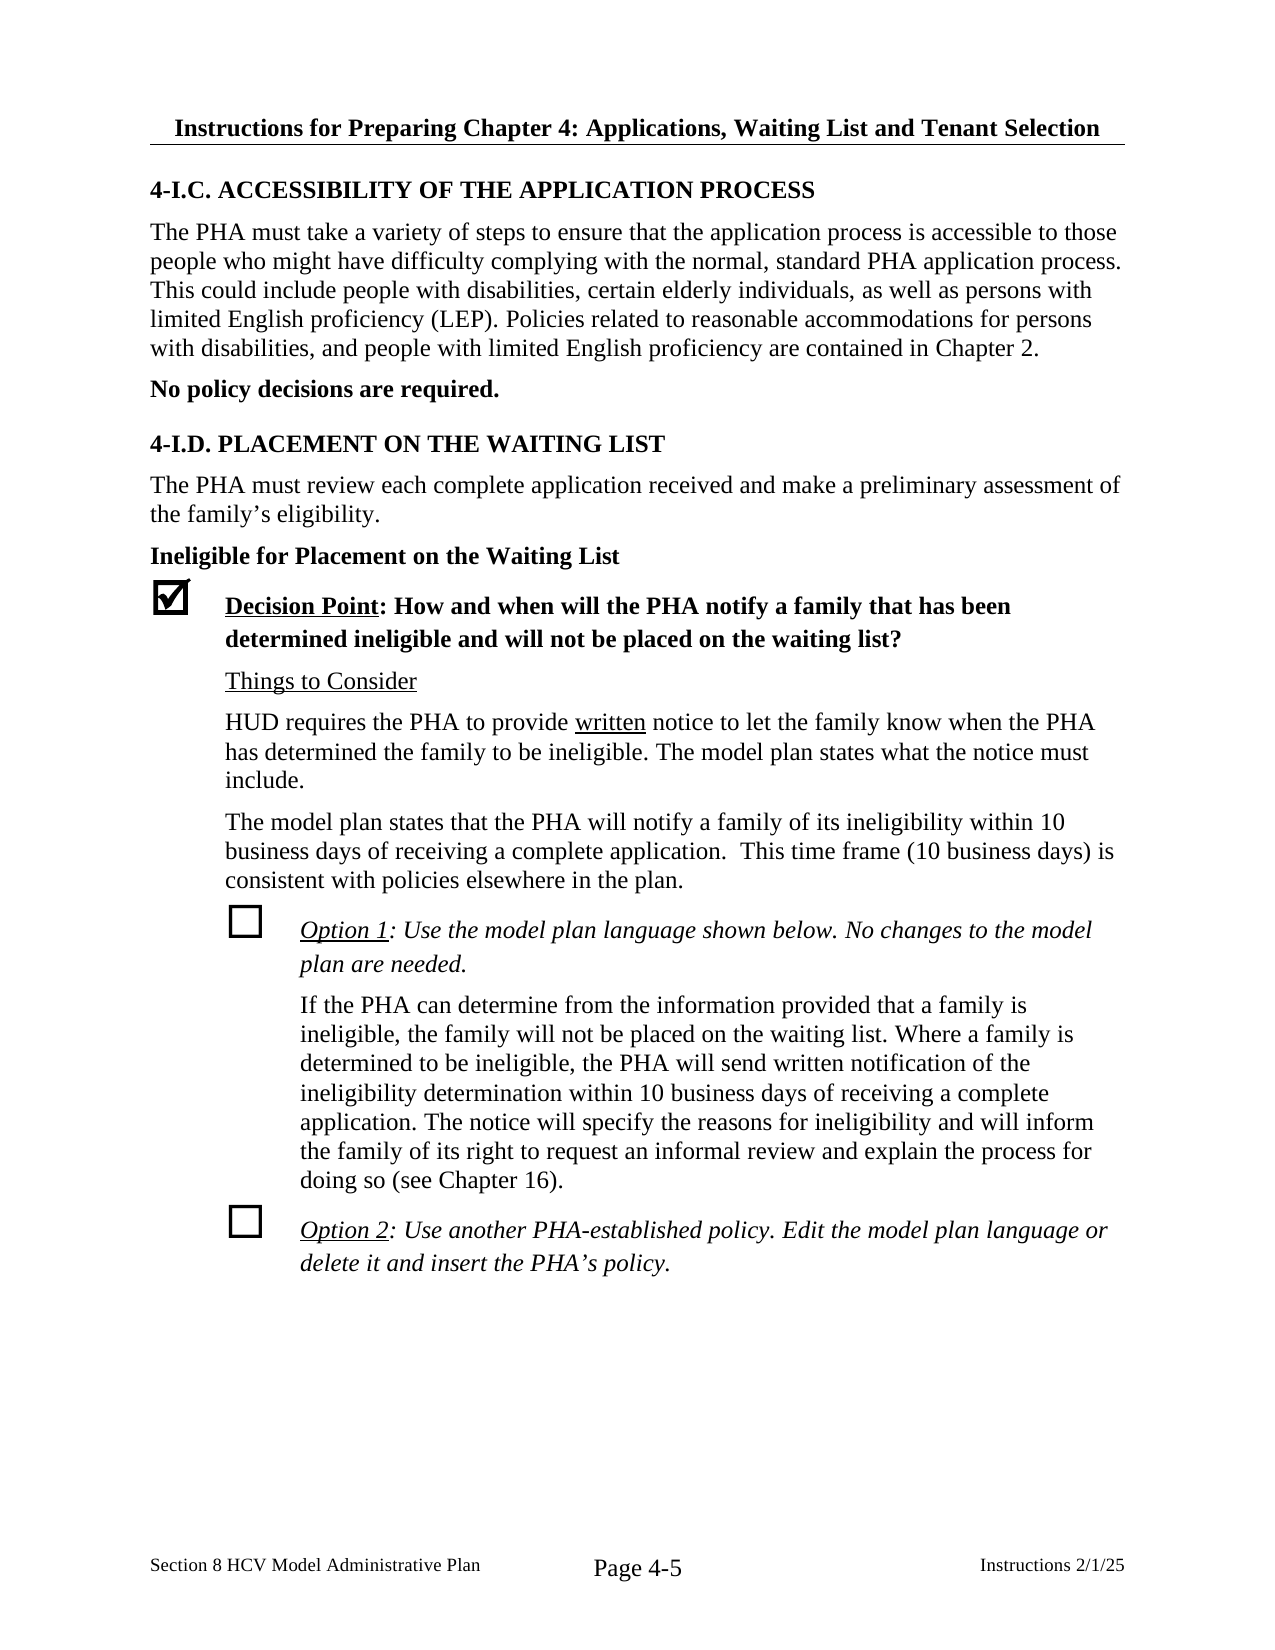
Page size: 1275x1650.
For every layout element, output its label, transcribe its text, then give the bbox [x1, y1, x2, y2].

text 4-I.D. PLACEMENT ON THE WAITING LIST [150, 428, 1125, 457]
text No policy decisions are required. [150, 374, 1125, 403]
text Decision Point: How and when will the PHA notify a family that has been determined ineligible and will not be placed on the waiting list? [150, 582, 1125, 653]
text Option 2: Use another PHA-established policy. Edit the model plan language or delete it and insert the PHA’s policy. [225, 1206, 1125, 1277]
text Things to Consider [225, 666, 1125, 695]
text If the PHA can determine from the information provided that a family is ineligible, the family will not be placed on the waiting list. Where a family is determined to be ineligible, the PHA will send written notification of the ineligibility determination within 10 business days of receiving a complete application. The notice will specify the reasons for ineligibility and will inform the family of its right to request an informal review and explain the process for doing so (see Chapter 16). [300, 990, 1125, 1194]
text 4-I.C. ACCESSIBILITY OF THE APPLICATION PROCESS [150, 175, 1125, 204]
text Option 1: Use the model plan language shown below. No changes to the model plan are needed. [225, 907, 1125, 978]
text The model plan states that the PHA will notify a family of its ineligibility within 10 business days of receiving a complete application. This time frame (10 business days) is consistent with policies elsewhere in the plan. [225, 807, 1125, 894]
text Ineligible for Placement on the Waiting List [150, 541, 1125, 570]
text The PHA must take a variety of steps to ensure that the application process is accessible to those people who might have difficulty complying with the normal, standard PHA application process. This could include people with disabilities, certain elderly individuals, as well as persons with limited English proficiency (LEP). Policies related to reasonable accommodations for persons with disabilities, and people with limited English proficiency are contained in Chapter 2. [150, 217, 1125, 362]
text The PHA must review each complete application received and make a preliminary assessment of the family’s eligibility. [150, 470, 1125, 528]
text HUD requires the PHA to provide written notice to let the family know when the PHA has determined the family to be ineligible. The model plan states what the notice must include. [225, 707, 1125, 794]
